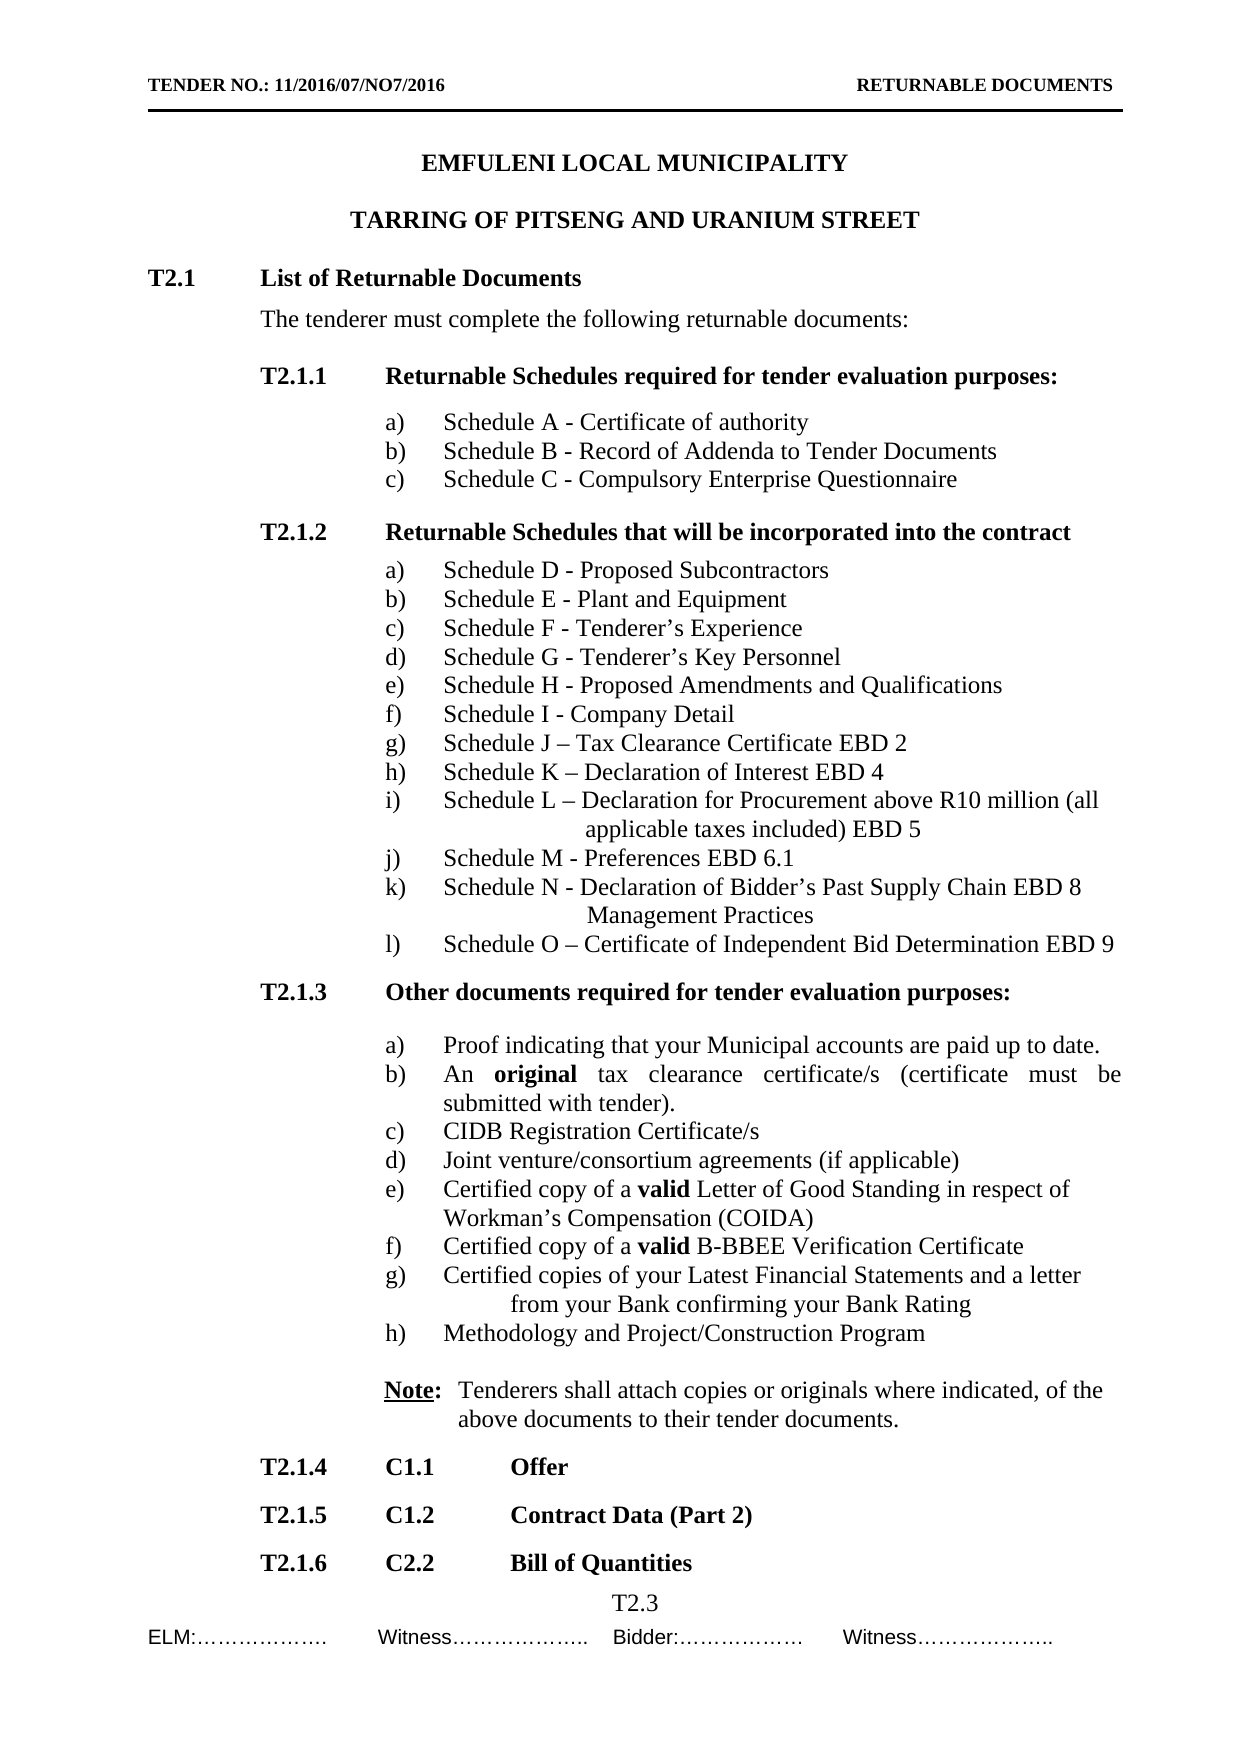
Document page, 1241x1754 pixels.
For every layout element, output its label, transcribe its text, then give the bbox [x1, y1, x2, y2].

text a) Schedule D - Proposed Subcontractors [148, 556, 1122, 584]
list CIDB Registration Certificate/s [385, 1116, 1122, 1145]
text Note: Tenderers shall attach copies or originals where indicated, of the above documents to their tender documents. [384, 1375, 1122, 1433]
list An original tax clearance certificate/s (certificate must be submitted with tender). [385, 1059, 1122, 1116]
text b) Schedule E - Plant and Equipment [148, 584, 1122, 613]
list Joint venture/consortium agreements (if applicable) [385, 1145, 1122, 1174]
text k) Schedule N - Declaration of Bidder’s Past Supply Chain EBD 8 Management Practices [148, 872, 1122, 929]
text EMFULENI LOCAL MUNICIPALITY [148, 148, 1122, 176]
text e) Schedule H - Proposed Amendments and Qualifications [148, 671, 1122, 699]
text T2.1.6 C2.2 Bill of Quantities [148, 1548, 1122, 1576]
text T2.1.2 Returnable Schedules that will be incorporated into the contract [148, 517, 1122, 546]
text T2.1.1 Returnable Schedules required for tender evaluation purposes: [148, 361, 1122, 390]
text T2.1.4 C1.1 Offer [148, 1452, 1122, 1481]
text T2.1.5 C1.2 Contract Data (Part 2) [148, 1500, 1122, 1528]
list Certified copy of a valid Letter of Good Standing in respect of Workman’s Compensation (COIDA) [385, 1174, 1122, 1231]
text T2.1 List of Returnable Documents [148, 263, 1122, 291]
text l) Schedule O – Certificate of Independent Bid Determination EBD 9 [148, 929, 1122, 958]
text f) Schedule I - Company Detail [148, 699, 1122, 728]
list Certified copies of your Latest Financial Statements and a letter from your Bank confirming your Bank Rating [385, 1260, 1122, 1318]
text T2.1.3 Other documents required for tender evaluation purposes: [148, 977, 1122, 1006]
text The tenderer must complete the following returnable documents: [148, 304, 1122, 333]
list Methodology and Project/Construction Program [385, 1318, 1122, 1346]
text g) Schedule J – Tax Clearance Certificate EBD 2 [148, 728, 1122, 757]
text c) Schedule F - Tenderer’s Experience [148, 613, 1122, 642]
text a) Schedule A - Certificate of authority [148, 407, 1122, 436]
text b) Schedule B - Record of Addenda to Tender Documents [148, 436, 1122, 464]
list Proof indicating that your Municipal accounts are paid up to date. [385, 1030, 1122, 1059]
text j) Schedule M - Preferences EBD 6.1 [148, 843, 1122, 872]
text i) Schedule L – Declaration for Procurement above R10 million (all applicable taxes included) EBD 5 [148, 786, 1122, 843]
text TARRING OF PITSENG AND URANIUM STREET [148, 205, 1122, 234]
text h) Schedule K – Declaration of Interest EBD 4 [148, 757, 1122, 786]
text c) Schedule C - Compulsory Enterprise Questionnaire [148, 464, 1122, 493]
list Certified copy of a valid B-BBEE Verification Certificate [385, 1231, 1122, 1260]
text d) Schedule G - Tenderer’s Key Personnel [148, 642, 1122, 671]
